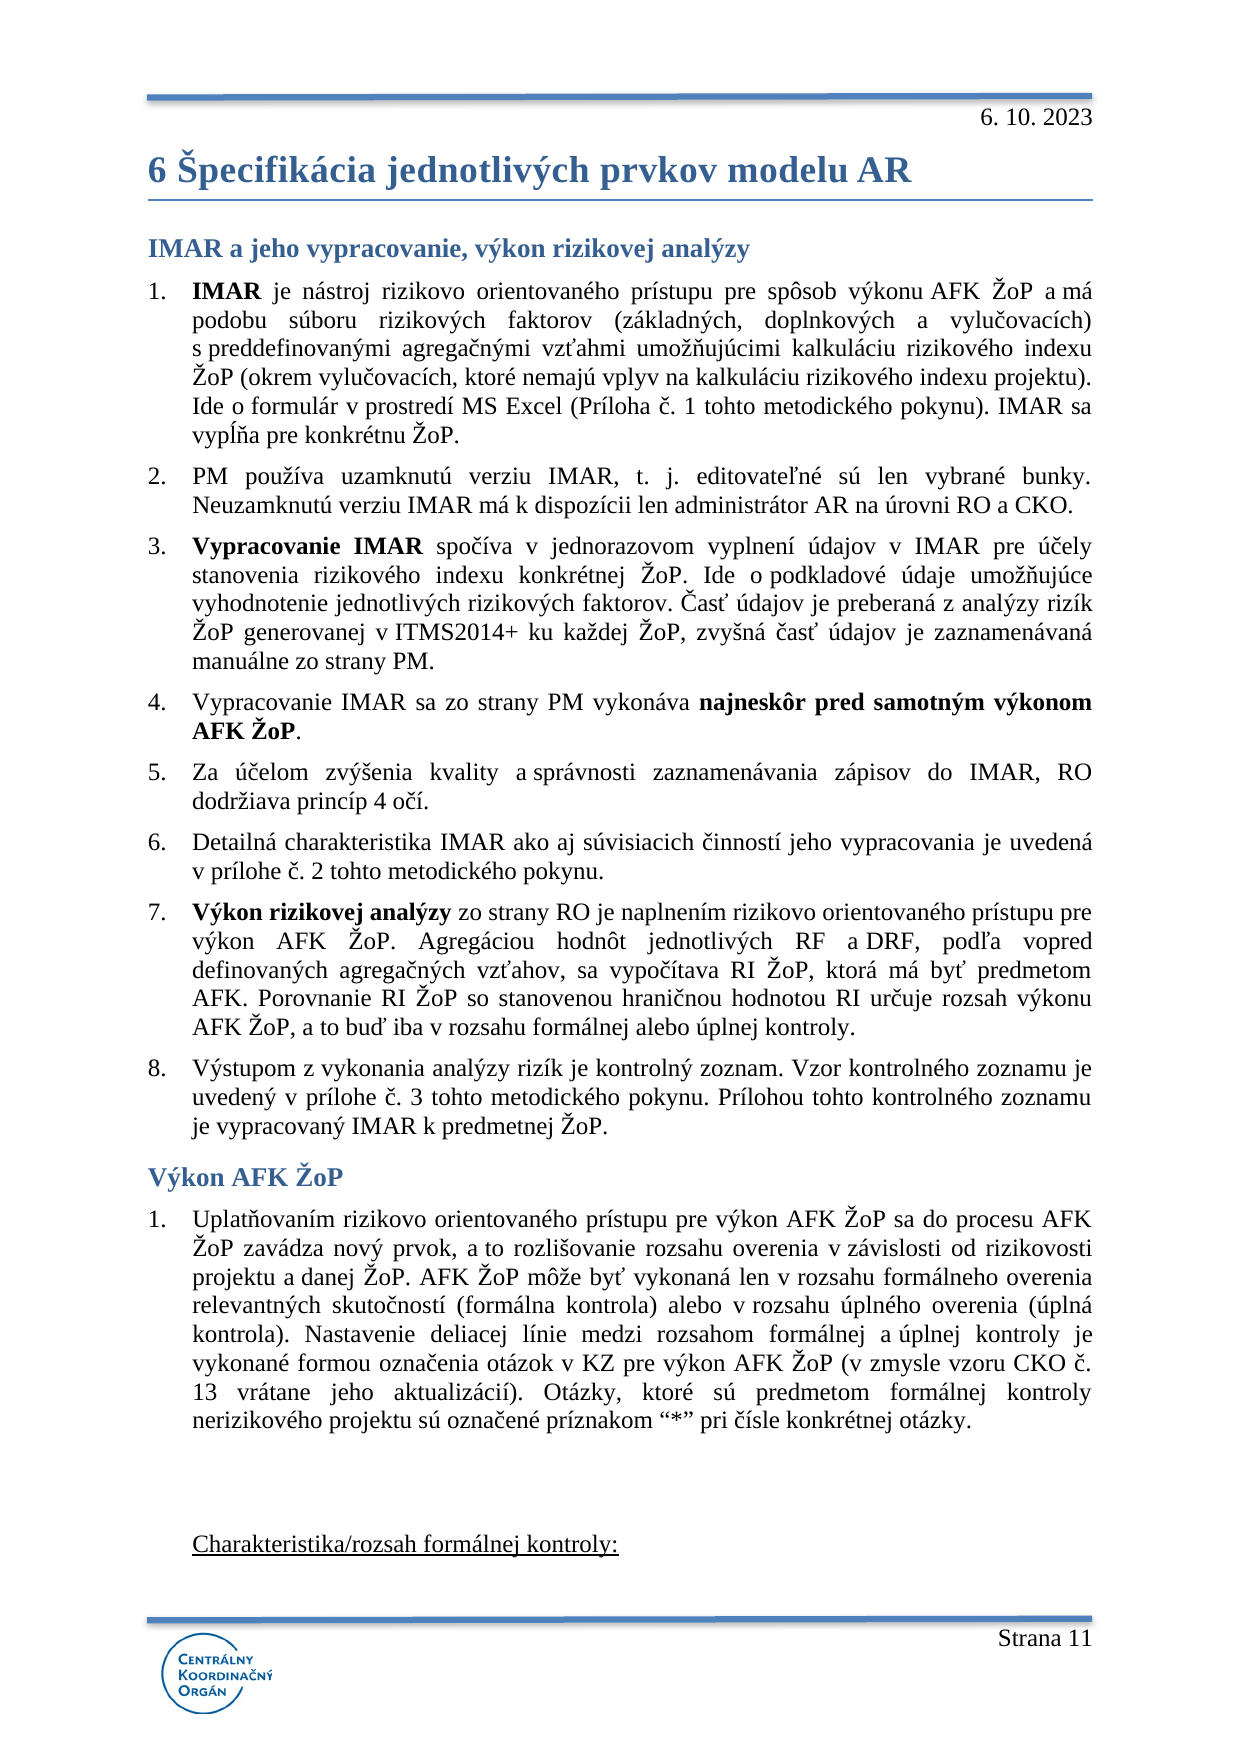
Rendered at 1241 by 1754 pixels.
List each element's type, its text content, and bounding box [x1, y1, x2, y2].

text Výkon AFK ŽoP [148, 1161, 1093, 1192]
list Výkon rizikovej analýzy zo strany RO je naplnením rizikovo orientovaného prístupu pre výkon AFK ŽoP. Agregáciou hodnôt jednotlivých RF a DRF, podľa vopred definovaných agregačných vzťahov, sa vypočítava RI ŽoP, ktorá má byť predmetom AFK. Porovnanie RI ŽoP so stanovenou hraničnou hodnotou RI určuje rozsah výkonu AFK ŽoP, a to buď iba v rozsahu formálnej alebo úplnej kontroly. [148, 897, 1093, 1041]
list Vypracovanie IMAR spočíva v jednorazovom vyplnení údajov v IMAR pre účely stanovenia rizikového indexu konkrétnej ŽoP. Ide o podkladové údaje umožňujúce vyhodnotenie jednotlivých rizikových faktorov. Časť údajov je preberaná z analýzy rizík ŽoP generovanej v ITMS2014+ ku každej ŽoP, zvyšná časť údajov je zaznamenávaná manuálne zo strany PM. [148, 531, 1093, 675]
list Vypracovanie IMAR sa zo strany PM vykonáva najneskôr pred samotným výkonom AFK ŽoP. [148, 687, 1093, 745]
list IMAR je nástroj rizikovo orientovaného prístupu pre spôsob výkonu AFK ŽoP a má podobu súboru rizikových faktorov (základných, doplnkových a vylučovacích) s preddefinovanými agregačnými vzťahmi umožňujúcimi kalkuláciu rizikového indexu ŽoP (okrem vylučovacích, ktoré nemajú vplyv na kalkuláciu rizikového indexu projektu). Ide o formulár v prostredí MS Excel (Príloha č. 1 tohto metodického pokynu). IMAR sa vypĺňa pre konkrétnu ŽoP. [148, 276, 1093, 448]
list Uplatňovaním rizikovo orientovaného prístupu pre výkon AFK ŽoP sa do procesu AFK ŽoP zavádza nový prvok, a to rozlišovanie rozsahu overenia v závislosti od rizikovosti projektu a danej ŽoP. AFK ŽoP môže byť vykonaná len v rozsahu formálneho overenia relevantných skutočností (formálna kontrola) alebo v rozsahu úplného overenia (úplná kontrola). Nastavenie deliacej línie medzi rozsahom formálnej a úplnej kontroly je vykonané formou označenia otázok v KZ pre výkon AFK ŽoP (v zmysle vzoru CKO č. 13 vrátane jeho aktualizácií). Otázky, ktoré sú predmetom formálnej kontroly nerizikového projektu sú označené príznakom “*” pri čísle konkrétnej otázky. [148, 1204, 1093, 1434]
picture [159, 1631, 272, 1713]
text IMAR a jeho vypracovanie, výkon rizikovej analýzy [148, 232, 1093, 263]
text Charakteristika/rozsah formálnej kontroly: [192, 1529, 1093, 1558]
text 6 Špecifikácia jednotlivých prvkov modelu AR [148, 148, 1093, 199]
list Detailná charakteristika IMAR ako aj súvisiacich činností jeho vypracovania je uvedená v prílohe č. 2 tohto metodického pokynu. [148, 827, 1093, 885]
list Za účelom zvýšenia kvality a správnosti zaznamenávania zápisov do IMAR, RO dodržiava princíp 4 očí. [148, 757, 1093, 815]
list Výstupom z vykonania analýzy rizík je kontrolný zoznam. Vzor kontrolného zoznamu je uvedený v prílohe č. 3 tohto metodického pokynu. Prílohou tohto kontrolného zoznamu je vypracovaný IMAR k predmetnej ŽoP. [148, 1053, 1093, 1140]
list PM používa uzamknutú verziu IMAR, t. j. editovateľné sú len vybrané bunky. Neuzamknutú verziu IMAR má k dispozícii len administrátor AR na úrovni RO a CKO. [148, 461, 1093, 518]
